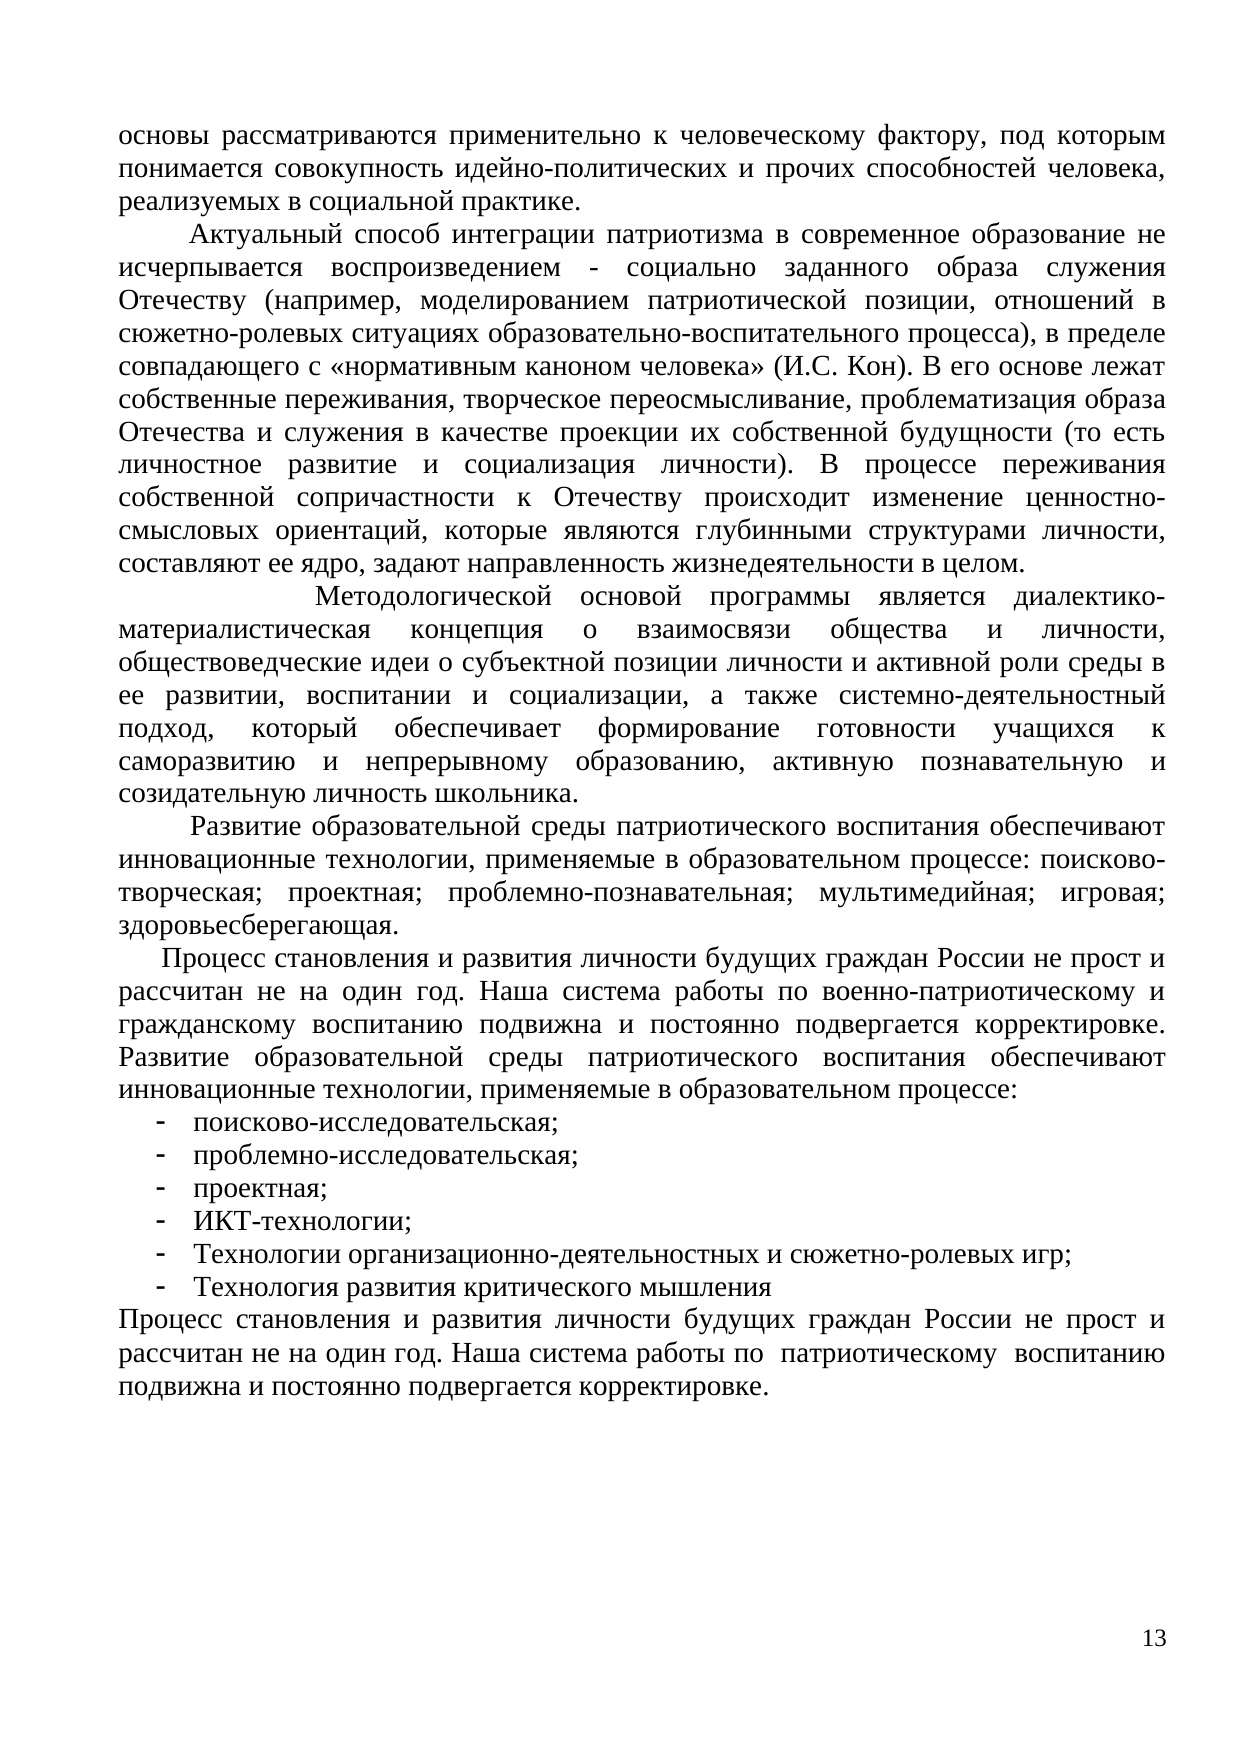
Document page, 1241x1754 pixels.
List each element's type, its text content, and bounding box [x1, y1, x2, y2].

list проектная; [156, 1171, 1167, 1204]
text Развитие образовательной среды патриотического воспитания обеспечивают инновационные технологии, применяемые в образовательном процессе: поисково-творческая; проектная; проблемно-познавательная; мультимедийная; игровая; здоровьесберегающая. [118, 809, 1167, 941]
list поисково-исследовательская; [156, 1105, 1167, 1138]
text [118, 118, 1167, 217]
text Методологической основой программы является диалектико-материалистическая концепция о взаимосвязи общества и личности, обществоведческие идеи о субъектной позиции личности и активной роли среды в ее развитии, воспитании и социализации, а также системно-деятельностный подход, который обеспечивает формирование готовности учащихся к саморазвитию и непрерывному образованию, активную познавательную и созидательную личность школьника. [118, 579, 1167, 809]
list Технология развития критического мышления [156, 1270, 1167, 1303]
text Актуальный способ интеграции патриотизма в современное образование не исчерпывается воспроизведением - социально заданного образа служения Отечеству (например, моделированием патриотической позиции, отношений в сюжетно-ролевых ситуациях образовательно-воспитательного процесса), в пределе совпадающего с «нормативным каноном человека» (И.С. Кон). В его основе лежат собственные переживания, творческое переосмысливание, проблематизация образа Отечества и служения в качестве проекции их собственной будущности (то есть личностное развитие и социализация личности). В процессе переживания собственной сопричастности к Отечеству происходит изменение ценностно-смысловых ориентаций, которые являются глубинными структурами личности, составляют ее ядро, задают направленность жизнедеятельности в целом. [118, 217, 1167, 579]
list ИКТ-технологии; [156, 1204, 1167, 1237]
list проблемно-исследовательская; [156, 1138, 1167, 1171]
text Процесс становления и развития личности будущих граждан России не прост и рассчитан не на один год. Наша система работы по военно-патриотическому и гражданскому воспитанию подвижна и постоянно подвергается корректировке. Развитие образовательной среды патриотического воспитания обеспечивают инновационные технологии, применяемые в образовательном процессе: [118, 941, 1167, 1105]
list Технологии организационно-деятельностных и сюжетно-ролевых игр; [156, 1237, 1167, 1270]
text Процесс становления и развития личности будущих граждан России не прост и рассчитан не на один год. Наша система работы по патриотическому воспитанию подвижна и постоянно подвергается корректировке. [118, 1303, 1167, 1401]
